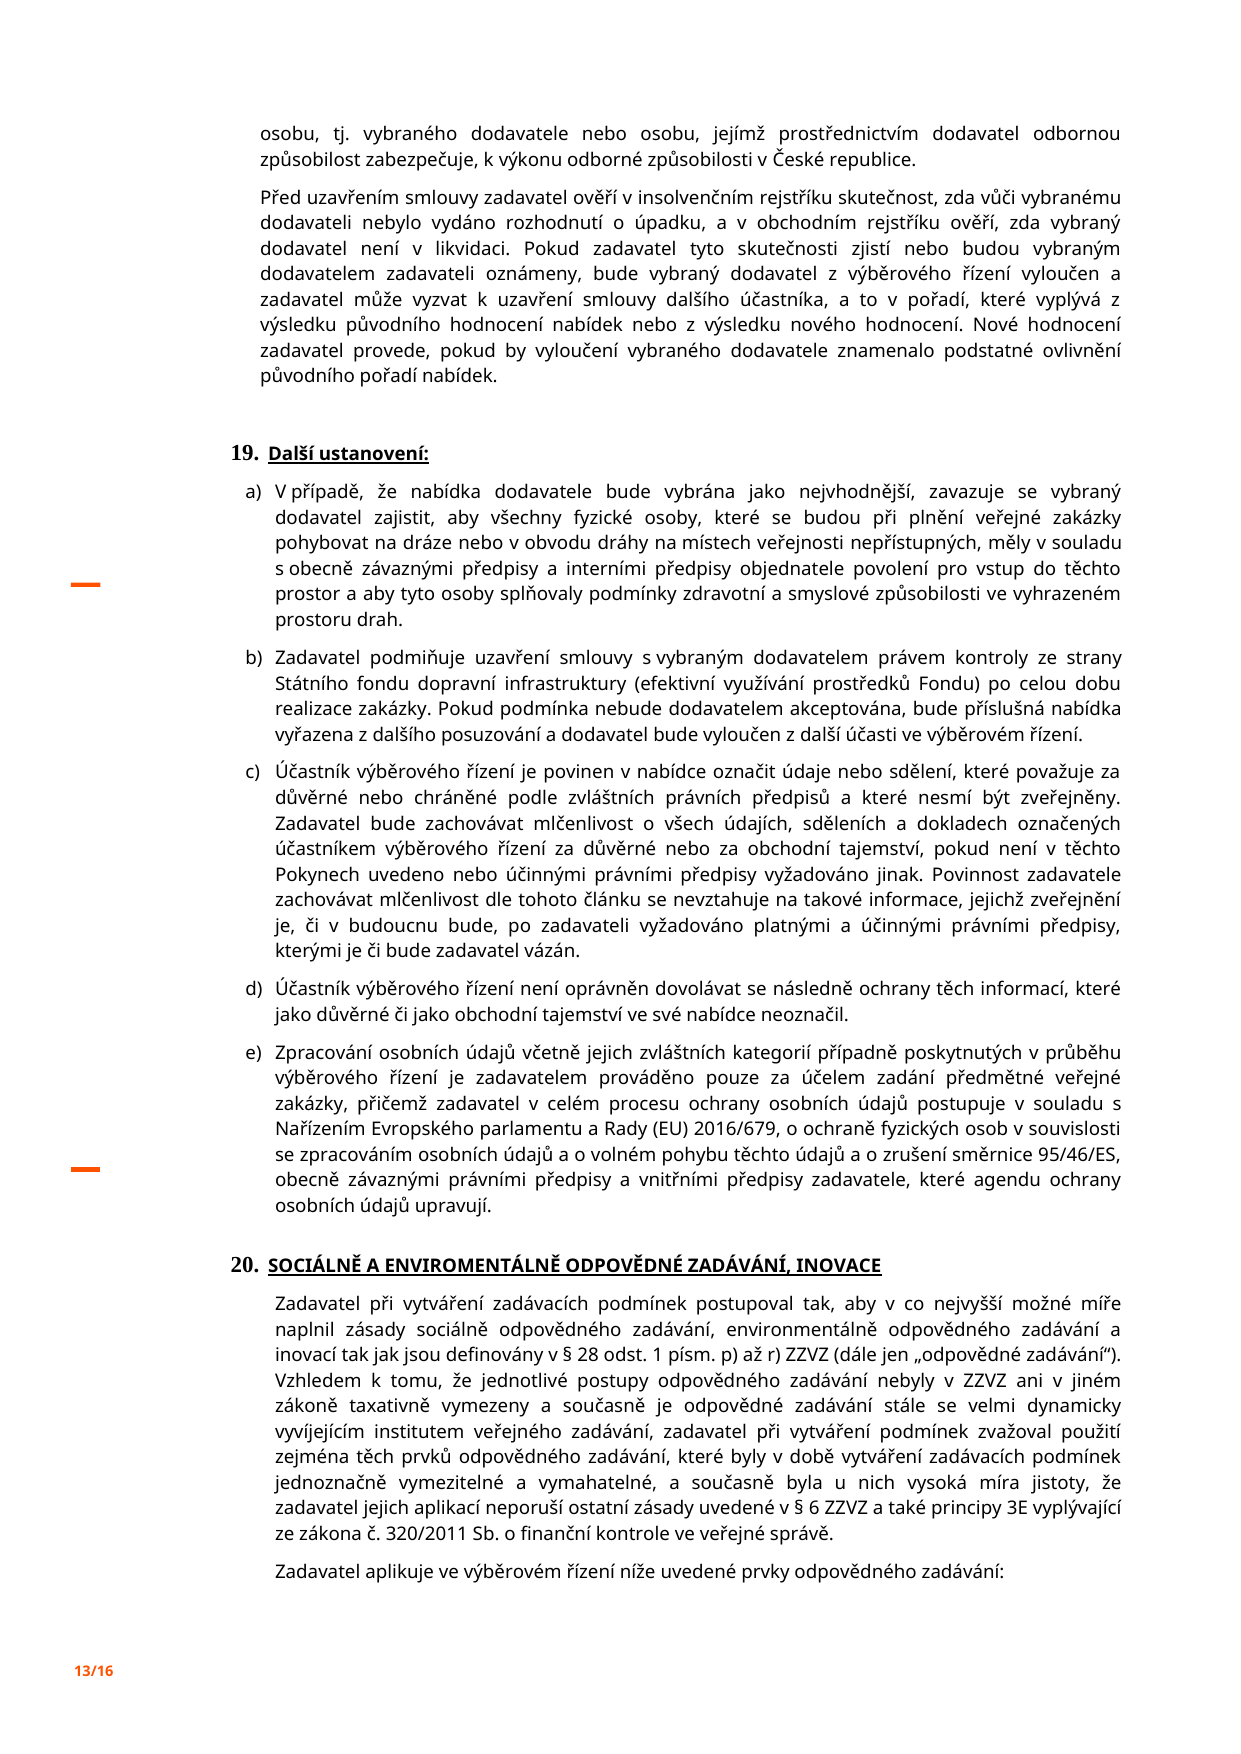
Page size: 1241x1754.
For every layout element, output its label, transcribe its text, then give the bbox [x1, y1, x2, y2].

list V případě, že nabídka dodavatele bude vybrána jako nejvhodnější, zavazuje se vybraný dodavatel zajistit, aby všechny fyzické osoby, které se budou při plnění veřejné zakázky pohybovat na dráze nebo v obvodu dráhy na místech veřejnosti nepřístupných, měly v souladu s obecně závaznými předpisy a interními předpisy objednatele povolení pro vstup do těchto prostor a aby tyto osoby splňovaly podmínky zdravotní a smyslové způsobilosti ve vyhrazeném prostoru drah. [245, 479, 1122, 632]
list Zadavatel podmiňuje uzavření smlouvy s vybraným dodavatelem právem kontroly ze strany Státního fondu dopravní infrastruktury (efektivní využívání prostředků Fondu) po celou dobu realizace zakázky. Pokud podmínka nebude dodavatelem akceptována, bude příslušná nabídka vyřazena z dalšího posuzování a dodavatel bude vyloučen z další účasti ve výběrovém řízení. [245, 644, 1122, 746]
list Zpracování osobních údajů včetně jejich zvláštních kategorií případně poskytnutých v průběhu výběrového řízení je zadavatelem prováděno pouze za účelem zadání předmětné veřejné zakázky, přičemž zadavatel v celém procesu ochrany osobních údajů postupuje v souladu s Nařízením Evropského parlamentu a Rady (EU) 2016/679, o ochraně fyzických osob v souvislosti se zpracováním osobních údajů a o volném pohybu těchto údajů a o zrušení směrnice 95/46/ES, obecně závaznými právními předpisy a vnitřními předpisy zadavatele, které agendu ochrany osobních údajů upravují. [245, 1039, 1122, 1218]
list Účastník výběrového řízení je povinen v nabídce označit údaje nebo sdělení, které považuje za důvěrné nebo chráněné podle zvláštních právních předpisů a které nesmí být zveřejněny. Zadavatel bude zachovávat mlčenlivost o všech údajích, sděleních a dokladech označených účastníkem výběrového řízení za důvěrné nebo za obchodní tajemství, pokud není v těchto Pokynech uvedeno nebo účinnými právními předpisy vyžadováno jinak. Povinnost zadavatele zachovávat mlčenlivost dle tohoto článku se nevztahuje na takové informace, jejichž zveřejnění je, či v budoucnu bude, po zadavateli vyžadováno platnými a účinnými právními předpisy, kterými je či bude zadavatel vázán. [245, 759, 1122, 963]
list SOCIÁLNĚ A ENVIROMENTÁLNĚ ODPOVĚDNÉ ZADÁVÁNÍ, INOVACE [230, 1251, 1122, 1278]
list Účastník výběrového řízení není oprávněn dovolávat se následně ochrany těch informací, které jako důvěrné či jako obchodní tajemství ve své nabídce neoznačil. [245, 976, 1122, 1027]
text Před uzavřením smlouvy zadavatel ověří v insolvenčním rejstříku skutečnost, zda vůči vybranému dodavateli nebylo vydáno rozhodnutí o úpadku, a v obchodním rejstříku ověří, zda vybraný dodavatel není v likvidaci. Pokud zadavatel tyto skutečnosti zjistí nebo budou vybraným dodavatelem zadavateli oznámeny, bude vybraný dodavatel z výběrového řízení vyloučen a zadavatel může vyzvat k uzavření smlouvy dalšího účastníka, a to v pořadí, které vyplývá z výsledku původního hodnocení nabídek nebo z výsledku nového hodnocení. Nové hodnocení zadavatel provede, pokud by vyloučení vybraného dodavatele znamenalo podstatné ovlivnění původního pořadí nabídek. [260, 184, 1122, 388]
text Zadavatel při vytváření zadávacích podmínek postupoval tak, aby v co nejvyšší možné míře naplnil zásady sociálně odpovědného zadávání, environmentálně odpovědného zadávání a inovací tak jak jsou definovány v § 28 odst. 1 písm. p) až r) ZZVZ (dále jen „odpovědné zadávání“). Vzhledem k tomu, že jednotlivé postupy odpovědného zadávání nebyly v ZZVZ ani v jiném zákoně taxativně vymezeny a současně je odpovědné zadávání stále se velmi dynamicky vyvíjejícím institutem veřejného zadávání, zadavatel při vytváření podmínek zvažoval použití zejména těch prvků odpovědného zadávání, které byly v době vytváření zadávacích podmínek jednoznačně vymezitelné a vymahatelné, a současně byla u nich vysoká míra jistoty, že zadavatel jejich aplikací neporuší ostatní zásady uvedené v § 6 ZZVZ a také principy 3E vyplývající ze zákona č. 320/2011 Sb. o finanční kontrole ve veřejné správě. [275, 1290, 1122, 1546]
list Další ustanovení: [230, 439, 1122, 466]
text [260, 121, 1122, 172]
text Zadavatel aplikuje ve výběrovém řízení níže uvedené prvky odpovědného zadávání: [275, 1558, 1122, 1583]
